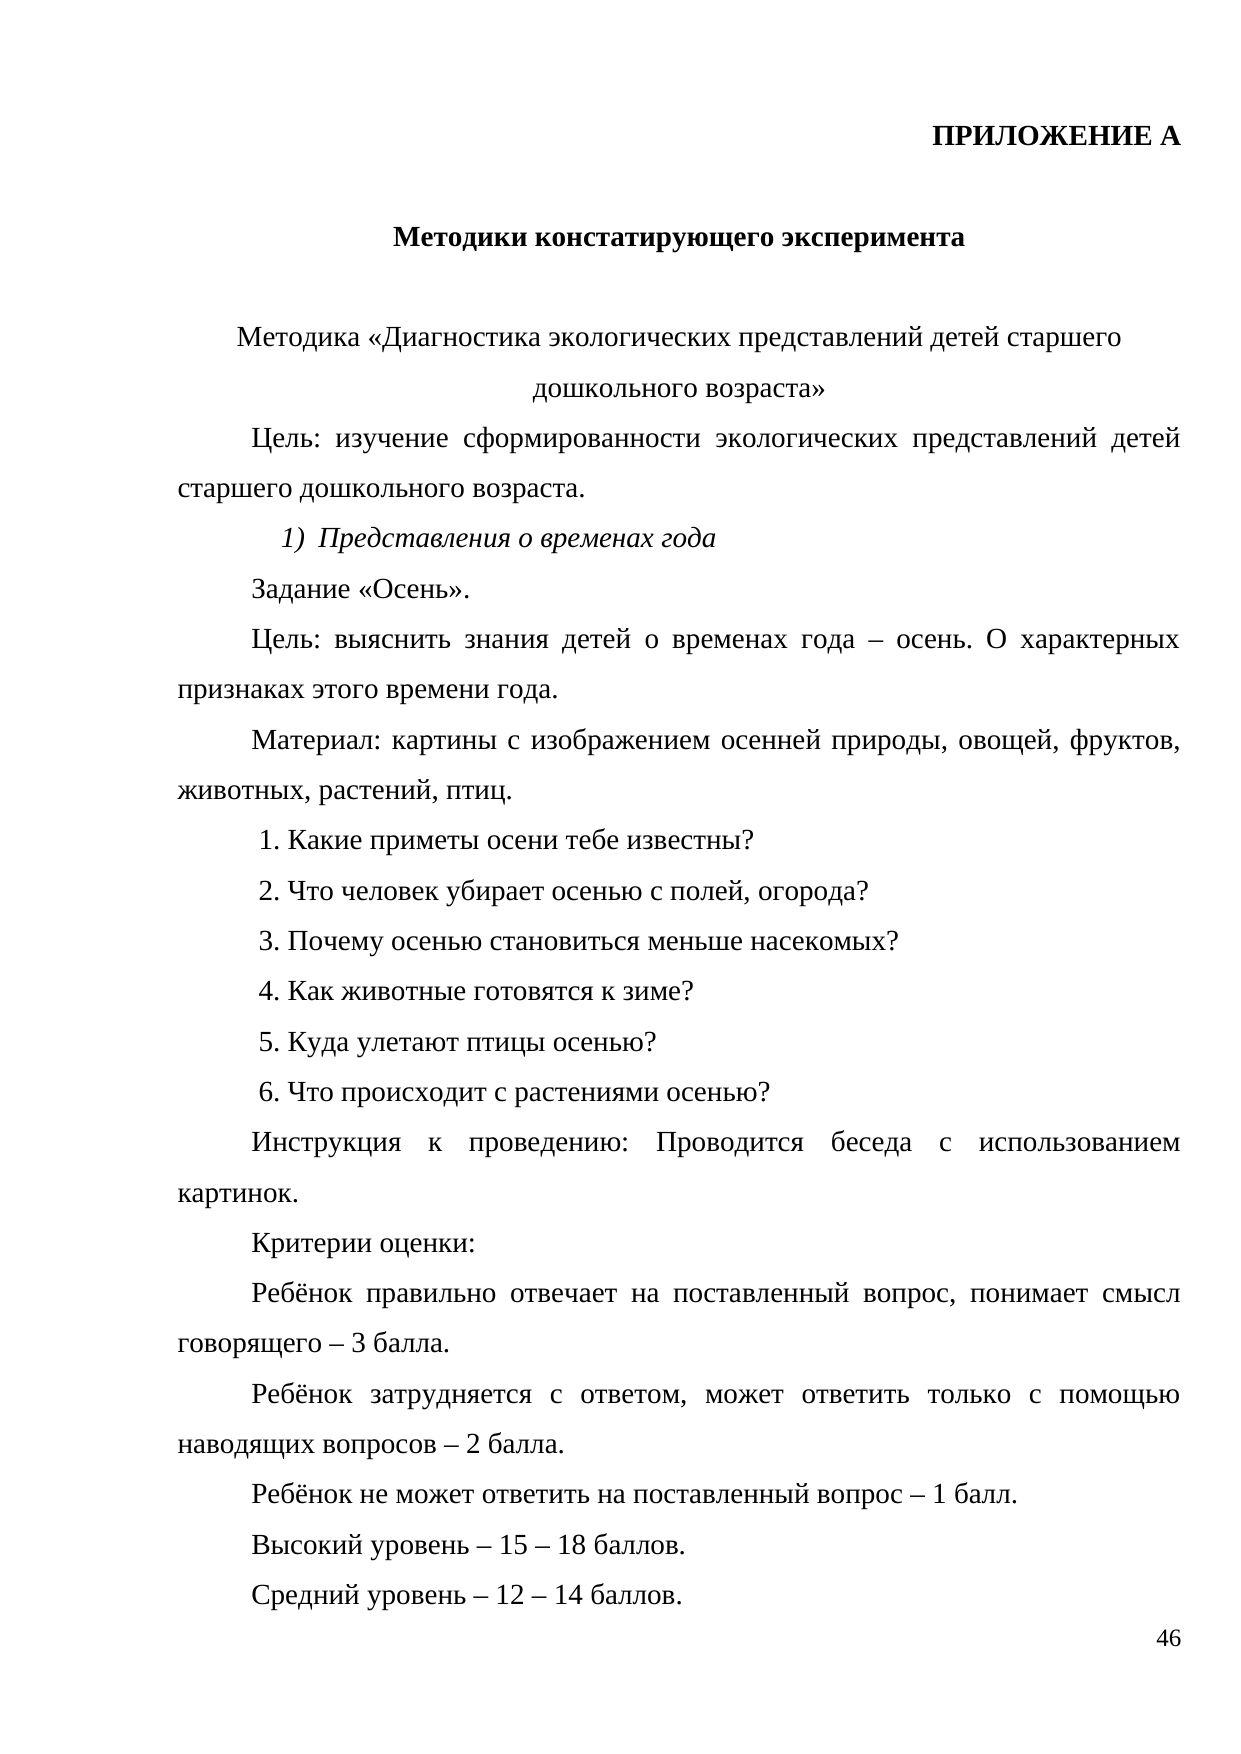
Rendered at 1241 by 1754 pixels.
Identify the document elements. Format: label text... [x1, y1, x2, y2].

text Методики констатирующего эксперимента [177, 219, 1181, 252]
list Представления о временах года [281, 521, 1181, 554]
text 1. Какие приметы осени тебе известны? [177, 822, 1181, 856]
text Задание «Осень». [177, 571, 1181, 604]
text 2. Что человек убирает осенью с полей, огорода? [177, 873, 1181, 906]
text Ребёнок правильно отвечает на поставленный вопрос, понимает смысл говорящего – 3 балла. [177, 1275, 1181, 1359]
text Материал: картины с изображением осенней природы, овощей, фруктов, животных, растений, птиц. [177, 722, 1181, 806]
text 6. Что происходит с растениями осенью? [177, 1074, 1181, 1108]
text Цель: изучение сформированности экологических представлений детей старшего дошкольного возраста. [177, 420, 1181, 504]
text Средний уровень – 12 – 14 баллов. [177, 1577, 1181, 1611]
text ПРИЛОЖЕНИЕ А [177, 118, 1181, 152]
text Инструкция к проведению: Проводится беседа с использованием картинок. [177, 1124, 1181, 1208]
text 4. Как животные готовятся к зиме? [177, 973, 1181, 1007]
text Цель: выяснить знания детей о временах года – осень. О характерных признаках этого времени года. [177, 621, 1181, 705]
text Ребёнок затрудняется с ответом, может ответить только с помощью наводящих вопросов – 2 балла. [177, 1376, 1181, 1460]
text Методика «Диагностика экологических представлений детей старшего дошкольного возраста» [177, 319, 1181, 403]
text 5. Куда улетают птицы осенью? [177, 1024, 1181, 1057]
text Ребёнок не может ответить на поставленный вопрос – 1 балл. [177, 1477, 1181, 1510]
text Высокий уровень – 15 – 18 баллов. [177, 1527, 1181, 1560]
text Критерии оценки: [177, 1225, 1181, 1258]
text 3. Почему осенью становиться меньше насекомых? [177, 923, 1181, 957]
